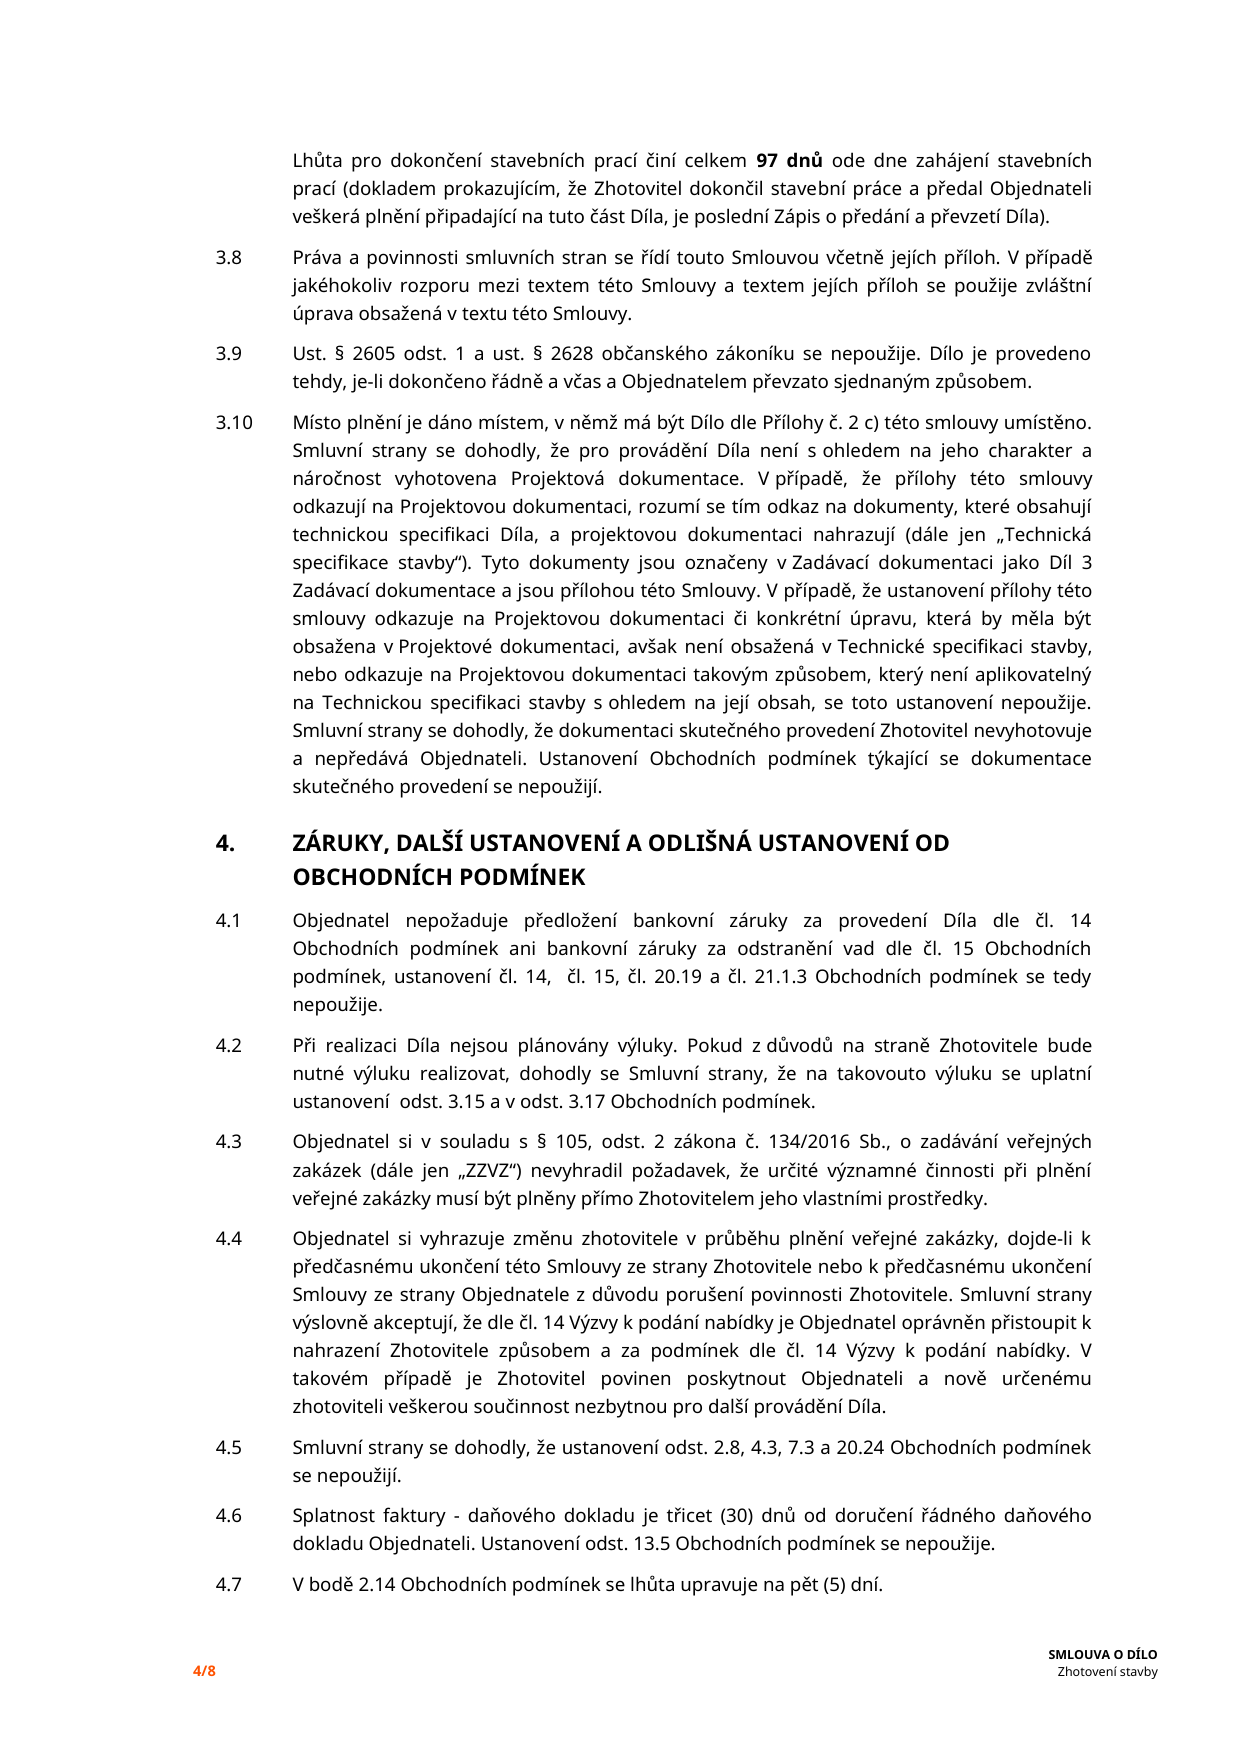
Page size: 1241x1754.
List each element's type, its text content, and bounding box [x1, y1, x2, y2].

text Smluvní strany se dohodly, že ustanovení odst. 2.8, 4.3, 7.3 a 20.24 Obchodních podmínek se nepoužijí. [216, 1434, 1093, 1488]
text ZÁRUKY, DALŠÍ USTANOVENÍ A ODLIŠNÁ USTANOVENÍ OD OBCHODNÍCH PODMÍNEK [216, 826, 1093, 892]
text V bodě 2.14 Obchodních podmínek se lhůta upravuje na pět (5) dní. [216, 1571, 1093, 1597]
text Objednatel nepožaduje předložení bankovní záruky za provedení Díla dle čl. 14 Obchodních podmínek ani bankovní záruky za odstranění vad dle čl. 15 Obchodních podmínek, ustanovení čl. 14, čl. 15, čl. 20.19 a čl. 21.1.3 Obchodních podmínek se tedy nepoužije. [216, 908, 1093, 1017]
text Ust. § 2605 odst. 1 a ust. § 2628 občanského zákoníku se nepoužije. Dílo je provedeno tehdy, je-li dokončeno řádně a včas a Objednatelem převzato sjednaným způsobem. [216, 341, 1093, 394]
text Místo plnění je dáno místem, v němž má být Dílo dle Přílohy č. 2 c) této smlouvy umístěno. Smluvní strany se dohodly, že pro provádění Díla není s ohledem na jeho charakter a náročnost vyhotovena Projektová dokumentace. V případě, že přílohy této smlouvy odkazují na Projektovou dokumentaci, rozumí se tím odkaz na dokumenty, které obsahují technickou specifikaci Díla, a projektovou dokumentaci nahrazují (dále jen „Technická specifikace stavby“). Tyto dokumenty jsou označeny v Zadávací dokumentaci jako Díl 3 Zadávací dokumentace a jsou přílohou této Smlouvy. V případě, že ustanovení přílohy této smlouvy odkazuje na Projektovou dokumentaci či konkrétní úpravu, která by měla být obsažena v Projektové dokumentaci, avšak není obsažená v Technické specifikaci stavby, nebo odkazuje na Projektovou dokumentaci takovým způsobem, který není aplikovatelný na Technickou specifikaci stavby s ohledem na její obsah, se toto ustanovení nepoužije. Smluvní strany se dohodly, že dokumentaci skutečného provedení Zhotovitel nevyhotovuje a nepředává Objednateli. Ustanovení Obchodních podmínek týkající se dokumentace skutečného provedení se nepoužijí. [216, 409, 1093, 799]
text Splatnost faktury - daňového dokladu je třicet (30) dnů od doručení řádného daňového dokladu Objednateli. Ustanovení odst. 13.5 Obchodních podmínek se nepoužije. [216, 1503, 1093, 1556]
text Objednatel si vyhrazuje změnu zhotovitele v průběhu plnění veřejné zakázky, dojde-li k předčasnému ukončení této Smlouvy ze strany Zhotovitele nebo k předčasnému ukončení Smlouvy ze strany Objednatele z důvodu porušení povinnosti Zhotovitele. Smluvní strany výslovně akceptují, že dle čl. 14 Výzvy k podání nabídky je Objednatel oprávněn přistoupit k nahrazení Zhotovitele způsobem a za podmínek dle čl. 14 Výzvy k podání nabídky. V takovém případě je Zhotovitel povinen poskytnout Objednateli a nově určenému zhotoviteli veškerou součinnost nezbytnou pro další provádění Díla. [216, 1225, 1093, 1419]
text Objednatel si v souladu s § 105, odst. 2 zákona č. 134/2016 Sb., o zadávání veřejných zakázek (dále jen „ZZVZ“) nevyhradil požadavek, že určité významné činnosti při plnění veřejné zakázky musí být plněny přímo Zhotovitelem jeho vlastními prostředky. [216, 1129, 1093, 1210]
text Lhůta pro dokončení stavebních prací činí celkem 97 dnů ode dne zahájení stavebních prací (dokladem prokazujícím, že Zhotovitel dokončil stavební práce a předal Objednateli veškerá plnění připadající na tuto část Díla, je poslední Zápis o předání a převzetí Díla). [292, 147, 1093, 229]
text Práva a povinnosti smluvních stran se řídí touto Smlouvou včetně jejích příloh. V případě jakéhokoliv rozporu mezi textem této Smlouvy a textem jejích příloh se použije zvláštní úprava obsažená v textu této Smlouvy. [216, 244, 1093, 326]
text Při realizaci Díla nejsou plánovány výluky. Pokud z důvodů na straně Zhotovitele bude nutné výluku realizovat, dohodly se Smluvní strany, že na takovouto výluku se uplatní ustanovení odst. 3.15 a v odst. 3.17 Obchodních podmínek. [216, 1032, 1093, 1114]
